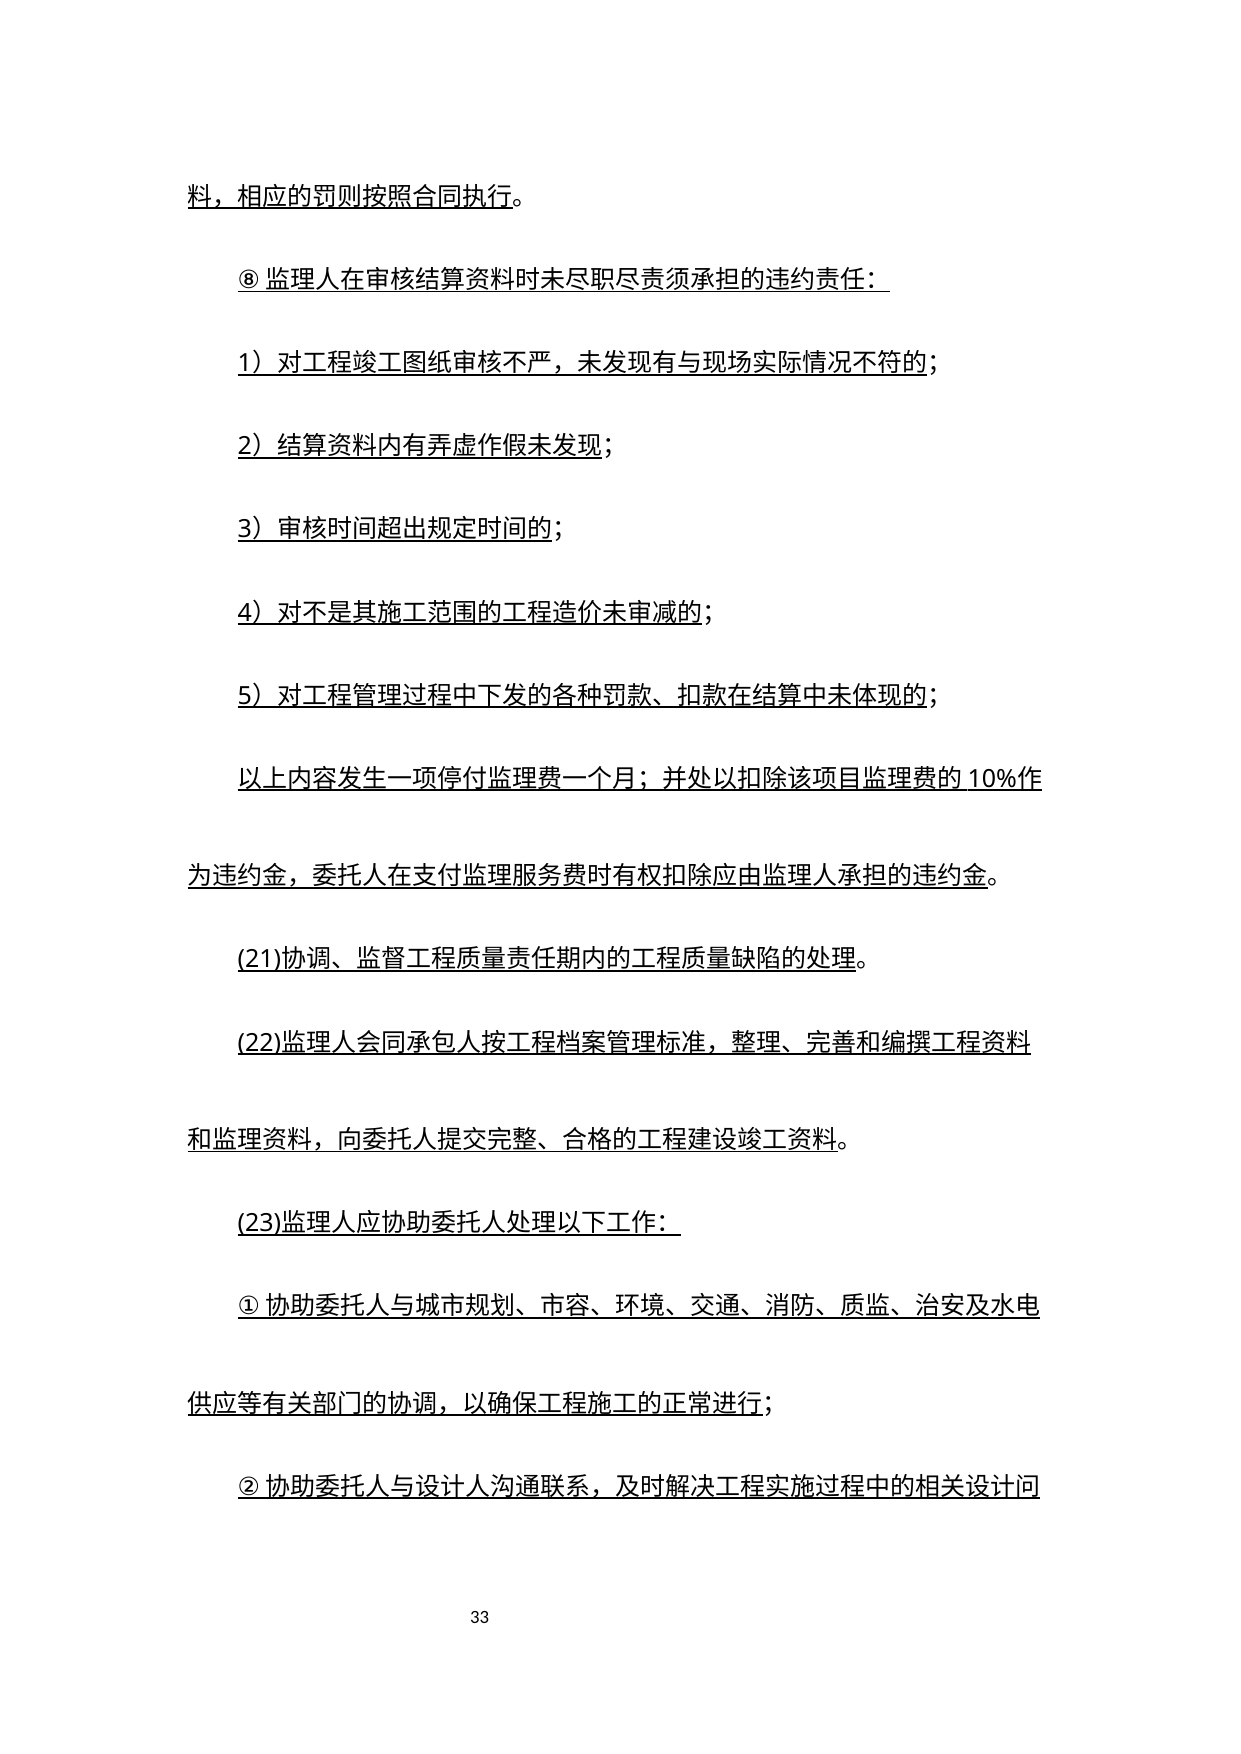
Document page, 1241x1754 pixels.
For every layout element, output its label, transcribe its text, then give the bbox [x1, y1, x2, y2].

text (23)监理人应协助委托人处理以下工作： [187, 1188, 1053, 1253]
text (21)协调、监督工程质量责任期内的工程质量缺陷的处理。 [187, 924, 1053, 989]
text 以上内容发生一项停付监理费一个月；并处以扣除该项目监理费的10%作为违约金，委托人在支付监理服务费时有权扣除应由监理人承担的违约金。 [187, 744, 1053, 906]
text 3）审核时间超出规定时间的； [187, 494, 1053, 559]
text 5）对工程管理过程中下发的各种罚款、扣款在结算中未体现的； [187, 661, 1053, 726]
text 2）结算资料内有弄虚作假未发现； [187, 411, 1053, 476]
text 1）对工程竣工图纸审核不严，未发现有与现场实际情况不符的； [187, 328, 1053, 393]
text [187, 162, 1053, 227]
text (22)监理人会同承包人按工程档案管理标准，整理、完善和编撰工程资料和监理资料，向委托人提交完整、合格的工程建设竣工资料。 [187, 1008, 1053, 1170]
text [187, 1452, 1053, 1517]
text 4）对不是其施工范围的工程造价未审减的； [187, 578, 1053, 643]
text ①协助委托人与城市规划、市容、环境、交通、消防、质监、治安及水电供应等有关部门的协调，以确保工程施工的正常进行； [187, 1271, 1053, 1434]
text ⑧监理人在审核结算资料时未尽职尽责须承担的违约责任： [187, 245, 1053, 310]
